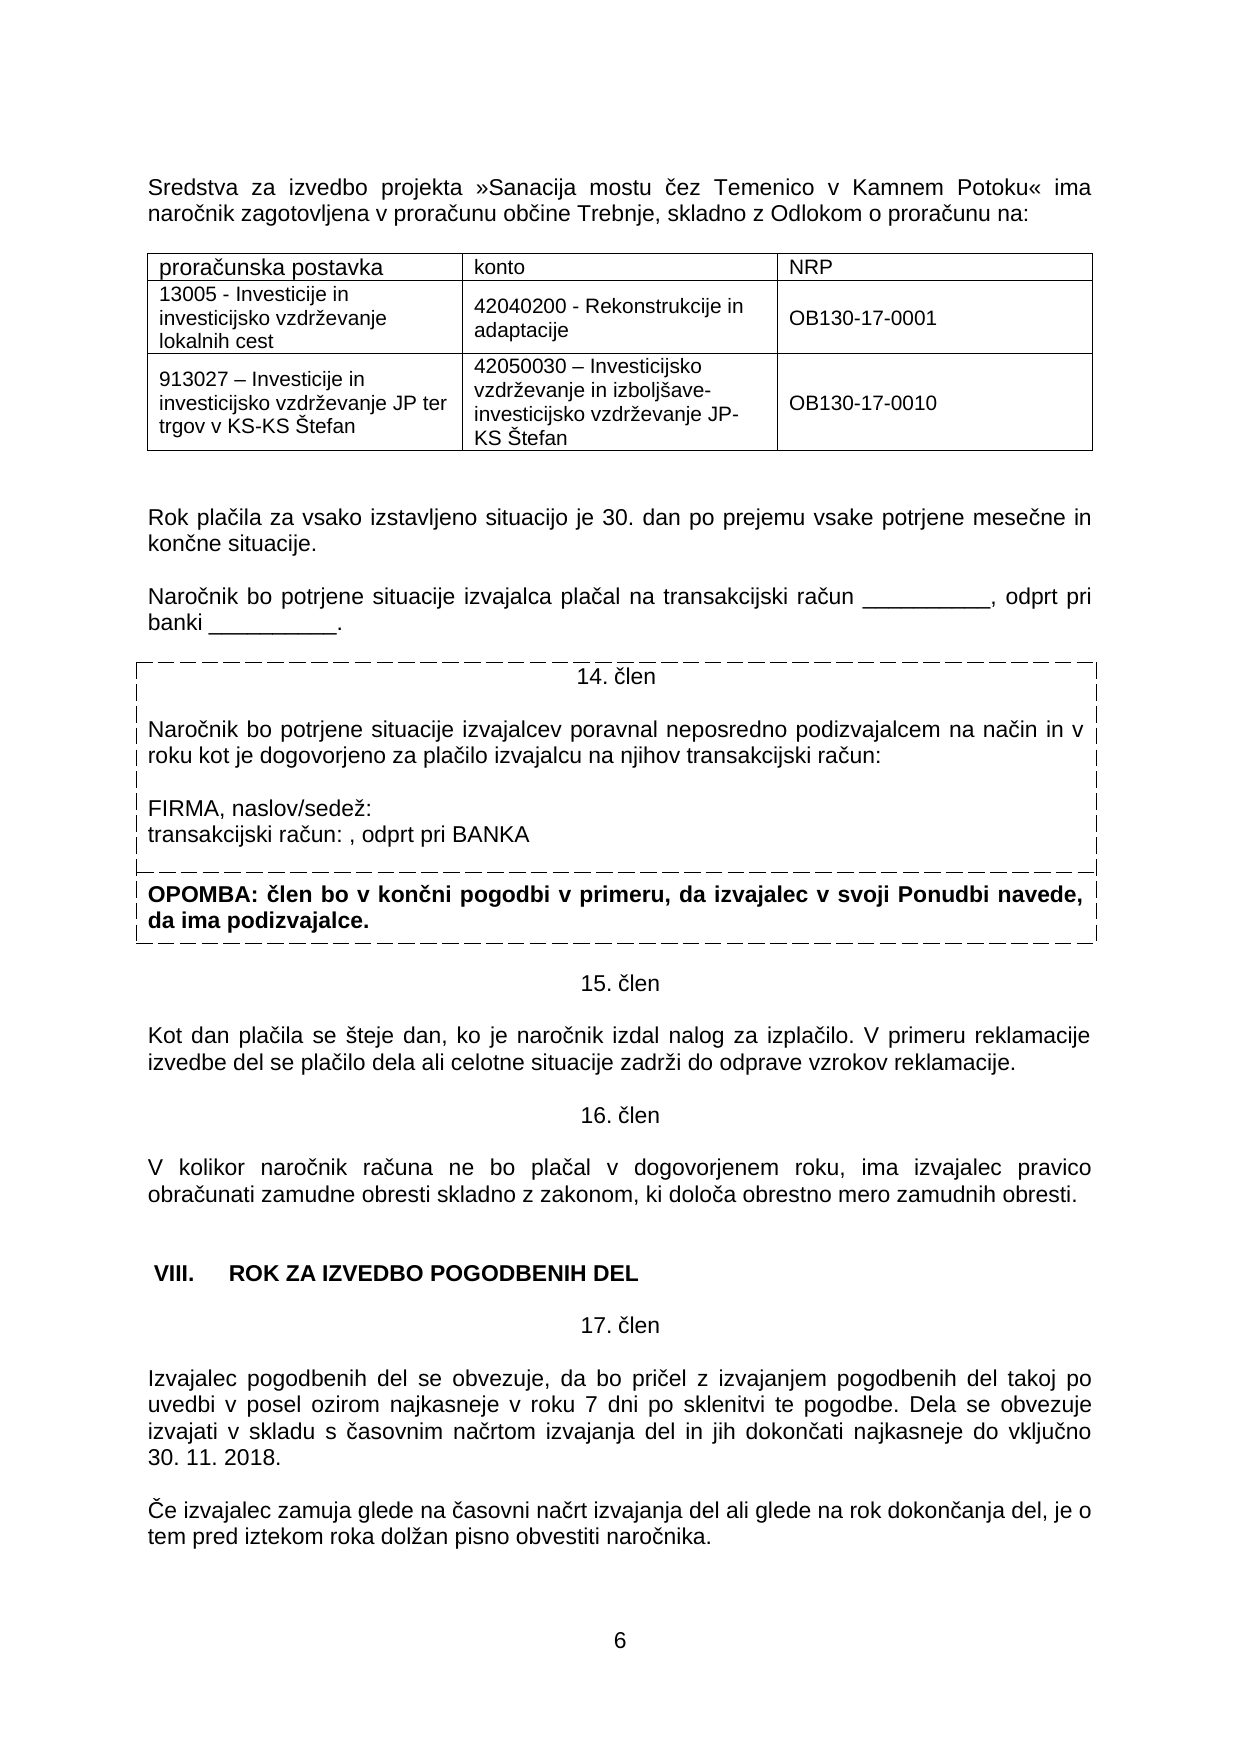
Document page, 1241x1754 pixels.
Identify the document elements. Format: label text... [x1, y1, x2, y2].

table_cell OB130-17-0010 [778, 354, 1092, 450]
text člen [148, 1102, 1093, 1128]
table_header člen Naročnik bo potrjene situacije izvajalcev poravnal neposredno podizvajalcem na način in v roku kot je dogovorjeno za plačilo izvajalcu na njihov transakcijski račun: FIRMA, naslov/sedež: transakcijski račun: , odprt pri BANKA [136, 662, 1096, 872]
table_header NRP [778, 254, 1092, 280]
text člen [148, 970, 1093, 996]
text Sredstva za izvedbo projekta »Sanacija mostu čez Temenico v Kamnem Potoku« ima naročnik zagotovljena v proračunu občine Trebnje, skladno z Odlokom o proračunu na: [148, 174, 1093, 227]
table_cell 42040200 - Rekonstrukcije in adaptacije [463, 281, 777, 353]
text Kot dan plačila se šteje dan, ko je naročnik izdal nalog za izplačilo. V primeru reklamacije izvedbe del se plačilo dela ali celotne situacije zadrži do odprave vzrokov reklamacije. [148, 1022, 1093, 1075]
table_cell OPOMBA: člen bo v končni pogodbi v primeru, da izvajalec v svoji Ponudbi navede, da ima podizvajalce. [136, 872, 1096, 942]
text V kolikor naročnik računa ne bo plačal v dogovorjenem roku, ima izvajalec pravico obračunati zamudne obresti skladno z zakonom, ki določa obrestno mero zamudnih obresti. [148, 1154, 1093, 1207]
text Rok plačila za vsako izstavljeno situacijo je 30. dan po prejemu vsake potrjene mesečne in končne situacije. [148, 504, 1093, 557]
table_header proračunska postavka [148, 254, 462, 280]
text Naročnik bo potrjene situacije izvajalca plačal na transakcijski račun __________, odprt pri banki __________. [148, 583, 1093, 636]
text člen [148, 1312, 1093, 1339]
text ROK ZA IZVEDBO POGODBENIH DEL [153, 1260, 1093, 1286]
text Izvajalec pogodbenih del se obvezuje, da bo pričel z izvajanjem pogodbenih del takoj po uvedbi v posel ozirom najkasneje v roku 7 dni po sklenitvi te pogodbe. Dela se obvezuje izvajati v skladu s časovnim načrtom izvajanja del in jih dokončati najkasneje do vključno 30. 11. 2018. [148, 1365, 1093, 1471]
table_cell OB130-17-0001 [778, 281, 1092, 353]
text Če izvajalec zamuja glede na časovni načrt izvajanja del ali glede na rok dokončanja del, je o tem pred iztekom roka dolžan pisno obvestiti naročnika. [148, 1497, 1093, 1549]
table_cell 13005 - Investicije in investicijsko vzdrževanje lokalnih cest [148, 281, 462, 353]
table_cell 42050030 – Investicijsko vzdrževanje in izboljšave-investicijsko vzdrževanje JP-KS Štefan [463, 354, 777, 450]
table_cell 913027 – Investicije in investicijsko vzdrževanje JP ter trgov v KS-KS Štefan [148, 354, 462, 450]
table_header konto [463, 254, 777, 280]
